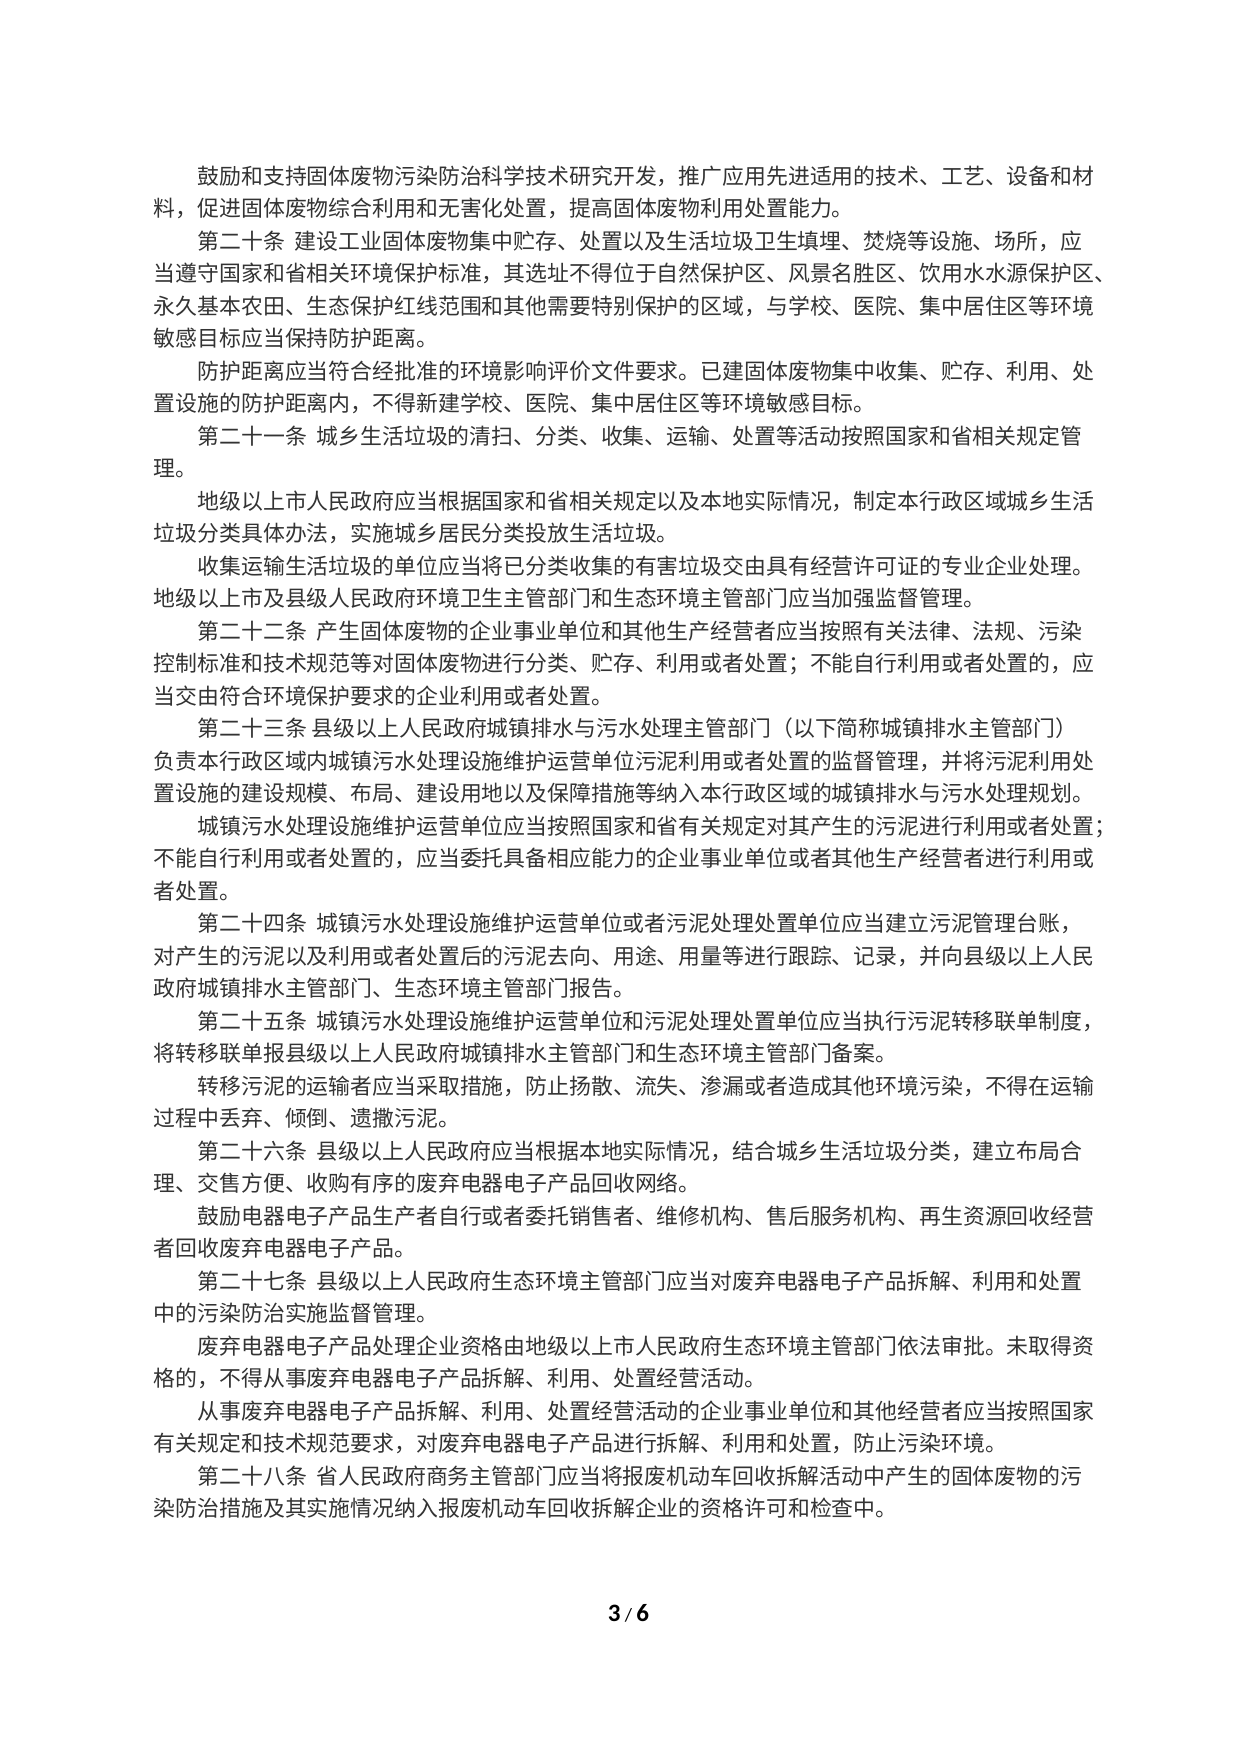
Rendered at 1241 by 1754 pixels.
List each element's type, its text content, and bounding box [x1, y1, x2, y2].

text 城镇污水处理设施维护运营单位应当按照国家和省有关规定对其产生的污泥进行利用或者处置；不能自行利用或者处置的，应当委托具备相应能力的企业事业单位或者其他生产经营者进行利用或者处置。 [153, 808, 1098, 906]
text 第二十一条 城乡生活垃圾的清扫、分类、收集、运输、处置等活动按照国家和省相关规定管理。 [153, 418, 1098, 483]
text 第二十条 建设工业固体废物集中贮存、处置以及生活垃圾卫生填埋、焚烧等设施、场所，应当遵守国家和省相关环境保护标准，其选址不得位于自然保护区、风景名胜区、饮用水水源保护区、永久基本农田、生态保护红线范围和其他需要特别保护的区域，与学校、医院、集中居住区等环境敏感目标应当保持防护距离。 [153, 223, 1098, 353]
text 第二十七条 县级以上人民政府生态环境主管部门应当对废弃电器电子产品拆解、利用和处置中的污染防治实施监督管理。 [153, 1263, 1098, 1328]
text 第二十三条 县级以上人民政府城镇排水与污水处理主管部门（以下简称城镇排水主管部门）负责本行政区域内城镇污水处理设施维护运营单位污泥利用或者处置的监督管理，并将污泥利用处置设施的建设规模、布局、建设用地以及保障措施等纳入本行政区域的城镇排水与污水处理规划。 [153, 711, 1098, 808]
text 废弃电器电子产品处理企业资格由地级以上市人民政府生态环境主管部门依法审批。未取得资格的，不得从事废弃电器电子产品拆解、利用、处置经营活动。 [153, 1328, 1098, 1393]
text 第二十六条 县级以上人民政府应当根据本地实际情况，结合城乡生活垃圾分类，建立布局合理、交售方便、收购有序的废弃电器电子产品回收网络。 [153, 1133, 1098, 1198]
text 防护距离应当符合经批准的环境影响评价文件要求。已建固体废物集中收集、贮存、利用、处置设施的防护距离内，不得新建学校、医院、集中居住区等环境敏感目标。 [153, 353, 1098, 418]
text 鼓励和支持固体废物污染防治科学技术研究开发，推广应用先进适用的技术、工艺、设备和材料，促进固体废物综合利用和无害化处置，提高固体废物利用处置能力。 [153, 158, 1098, 223]
text 鼓励电器电子产品生产者自行或者委托销售者、维修机构、售后服务机构、再生资源回收经营者回收废弃电器电子产品。 [153, 1198, 1098, 1263]
text 收集运输生活垃圾的单位应当将已分类收集的有害垃圾交由具有经营许可证的专业企业处理。地级以上市及县级人民政府环境卫生主管部门和生态环境主管部门应当加强监督管理。 [153, 548, 1098, 613]
text 地级以上市人民政府应当根据国家和省相关规定以及本地实际情况，制定本行政区域城乡生活垃圾分类具体办法，实施城乡居民分类投放生活垃圾。 [153, 483, 1098, 548]
text 第二十五条 城镇污水处理设施维护运营单位和污泥处理处置单位应当执行污泥转移联单制度，将转移联单报县级以上人民政府城镇排水主管部门和生态环境主管部门备案。 [153, 1003, 1098, 1068]
text 第二十四条 城镇污水处理设施维护运营单位或者污泥处理处置单位应当建立污泥管理台账，对产生的污泥以及利用或者处置后的污泥去向、用途、用量等进行跟踪、记录，并向县级以上人民政府城镇排水主管部门、生态环境主管部门报告。 [153, 906, 1098, 1003]
text 第二十八条 省人民政府商务主管部门应当将报废机动车回收拆解活动中产生的固体废物的污染防治措施及其实施情况纳入报废机动车回收拆解企业的资格许可和检查中。 [153, 1458, 1098, 1523]
text 第二十二条 产生固体废物的企业事业单位和其他生产经营者应当按照有关法律、法规、污染控制标准和技术规范等对固体废物进行分类、贮存、利用或者处置；不能自行利用或者处置的，应当交由符合环境保护要求的企业利用或者处置。 [153, 613, 1098, 711]
text 转移污泥的运输者应当采取措施，防止扬散、流失、渗漏或者造成其他环境污染，不得在运输过程中丢弃、倾倒、遗撒污泥。 [153, 1068, 1098, 1133]
text 从事废弃电器电子产品拆解、利用、处置经营活动的企业事业单位和其他经营者应当按照国家有关规定和技术规范要求，对废弃电器电子产品进行拆解、利用和处置，防止污染环境。 [153, 1393, 1098, 1458]
